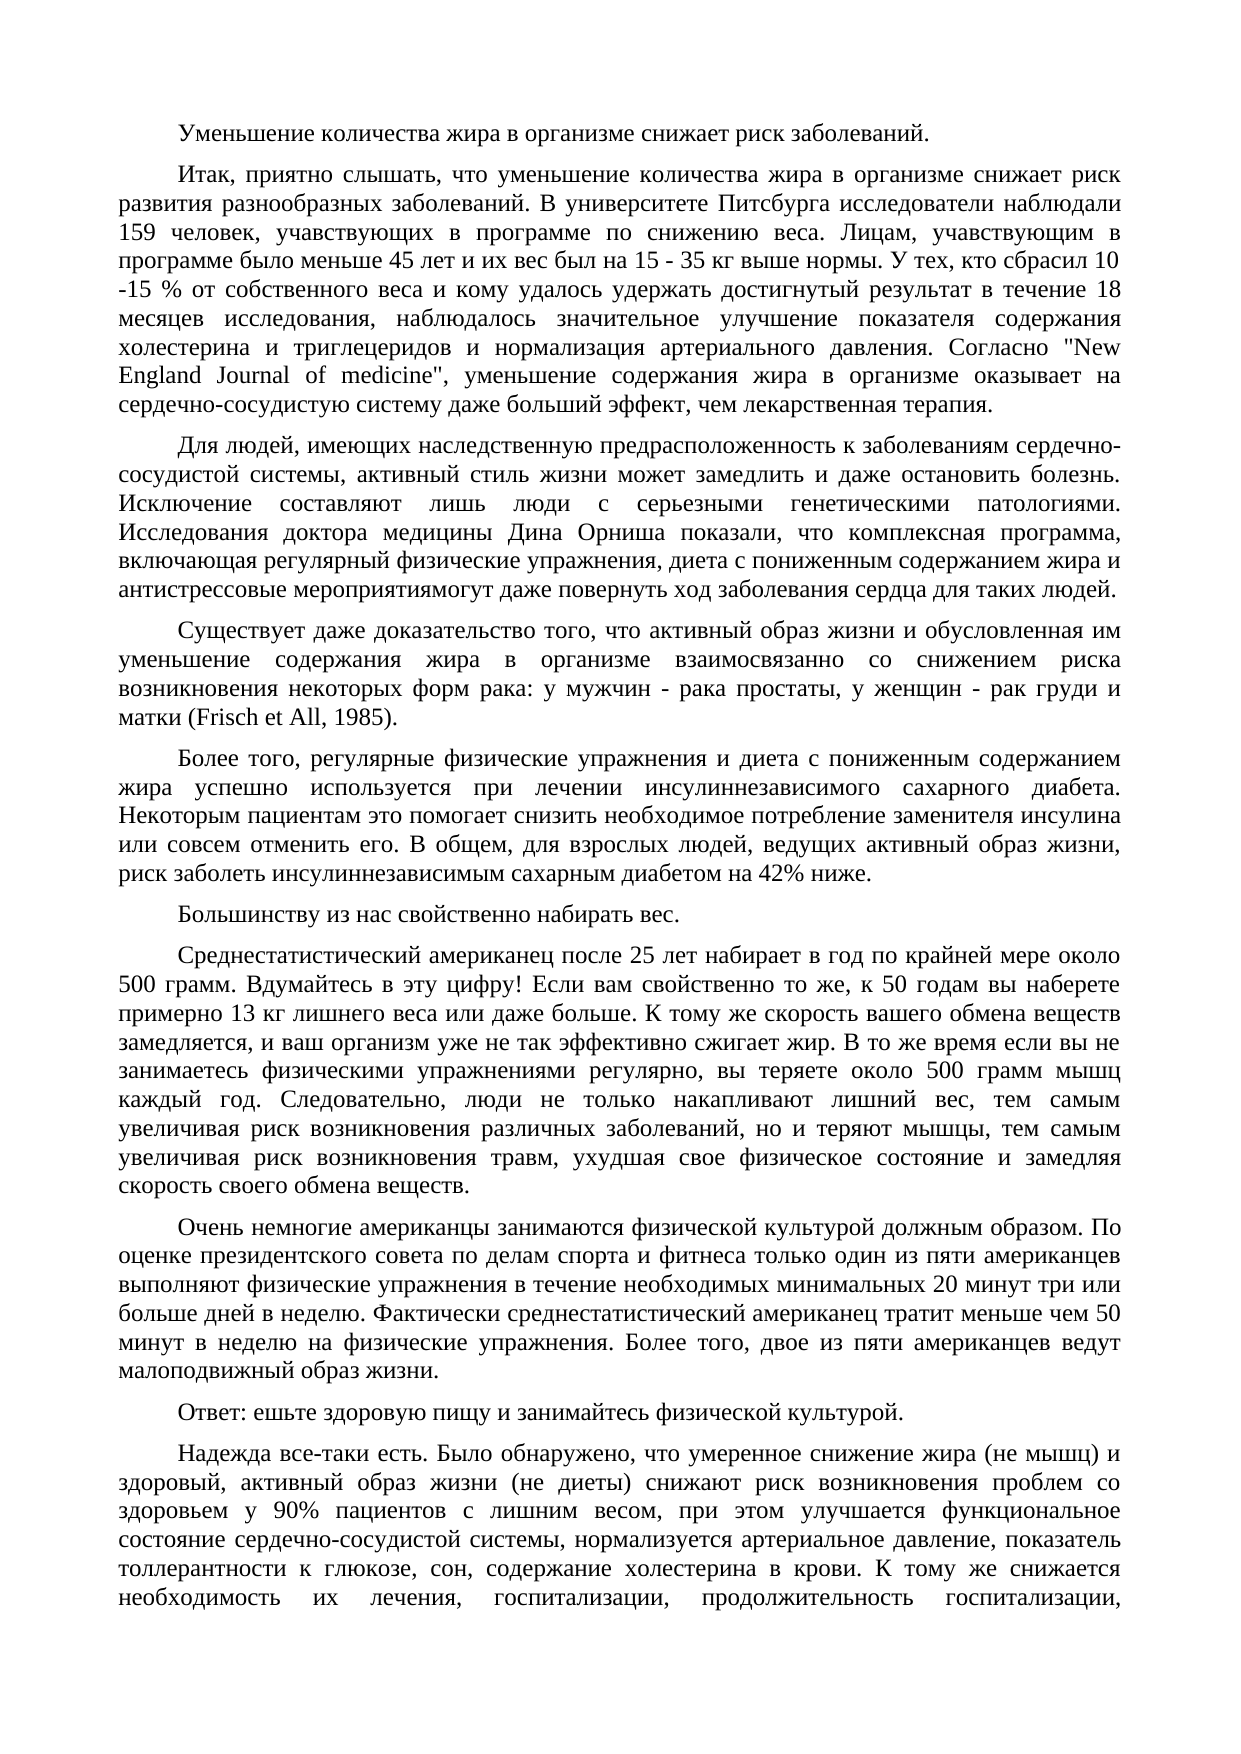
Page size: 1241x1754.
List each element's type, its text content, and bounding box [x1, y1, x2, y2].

text Для людей, имеющих наследственную предрасположенность к заболеваниям сердечно-сосудистой системы, активный стиль жизни может замедлить и даже остановить болезнь. Исключение составляют лишь люди с серьезными генетическими патологиями. Исследования доктора медицины Дина Орниша показали, что комплексная программа, включающая регулярный физические упражнения, диета с пониженным содержанием жира и антистрессовые мероприятиямогут даже повернуть ход заболевания сердца для таких людей. [118, 431, 1122, 603]
text Очень немногие американцы занимаются физической культурой должным образом. По оценке президентского совета по делам спорта и фитнеса только один из пяти американцев выполняют физические упражнения в течение необходимых минимальных 20 минут три или больше дней в неделю. Фактически среднестатистический американец тратит меньше чем 50 минут в неделю на физические упражнения. Более того, двое из пяти американцев ведут малоподвижный образ жизни. [118, 1212, 1122, 1384]
text Уменьшение количества жира в организме снижает риск заболеваний. [118, 118, 1122, 147]
text Большинству из нас свойственно набирать вес. [118, 899, 1122, 928]
text Более того, регулярные физические упражнения и диета с пониженным содержанием жира успешно используется при лечении инсулиннезависимого сахарного диабета. Некоторым пациентам это помогает снизить необходимое потребление заменителя инсулина или совсем отменить его. В общем, для взрослых людей, ведущих активный образ жизни, риск заболеть инсулиннезависимым сахарным диабетом на 42% ниже. [118, 743, 1122, 887]
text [118, 1438, 1122, 1611]
text Итак, приятно слышать, что уменьшение количества жира в организме снижает риск развития разнообразных заболеваний. В университете Питсбурга исследователи наблюдали 159 человек, учавствующих в программе по снижению веса. Лицам, учавствующим в программе было меньше 45 лет и их вес был на 15 - 35 кг выше нормы. У тех, кто сбрасил 10 -15 % от собственного веса и кому удалось удержать достигнутый результат в течение 18 месяцев исследования, наблюдалось значительное улучшение показателя содержания холестерина и триглецеридов и нормализация артериального давления. Согласно "New England Journal of medicine", уменьшение содержания жира в организме оказывает на сердечно-сосудистую систему даже больший эффект, чем лекарственная терапия. [118, 159, 1122, 418]
text Ответ: ешьте здоровую пищу и занимайтесь физической культурой. [118, 1397, 1122, 1426]
text Существует даже доказательство того, что активный образ жизни и обусловленная им уменьшение содержания жира в организме взаимосвязанно со снижением риска возникновения некоторых форм рака: у мужчин - рака простаты, у женщин - рак груди и матки (Frisch et All, 1985). [118, 616, 1122, 731]
text Среднестатистический американец после 25 лет набирает в год по крайней мере около 500 грамм. Вдумайтесь в эту цифру! Если вам свойственно то же, к 50 годам вы наберете примерно 13 кг лишнего веса или даже больше. К тому же скорость вашего обмена веществ замедляется, и ваш организм уже не так эффективно сжигает жир. В то же время если вы не занимаетесь физическими упражнениями регулярно, вы теряете около 500 грамм мышц каждый год. Следовательно, люди не только накапливают лишний вес, тем самым увеличивая риск возникновения различных заболеваний, но и теряют мышцы, тем самым увеличивая риск возникновения травм, ухудшая свое физическое состояние и замедляя скорость своего обмена веществ. [118, 941, 1122, 1199]
